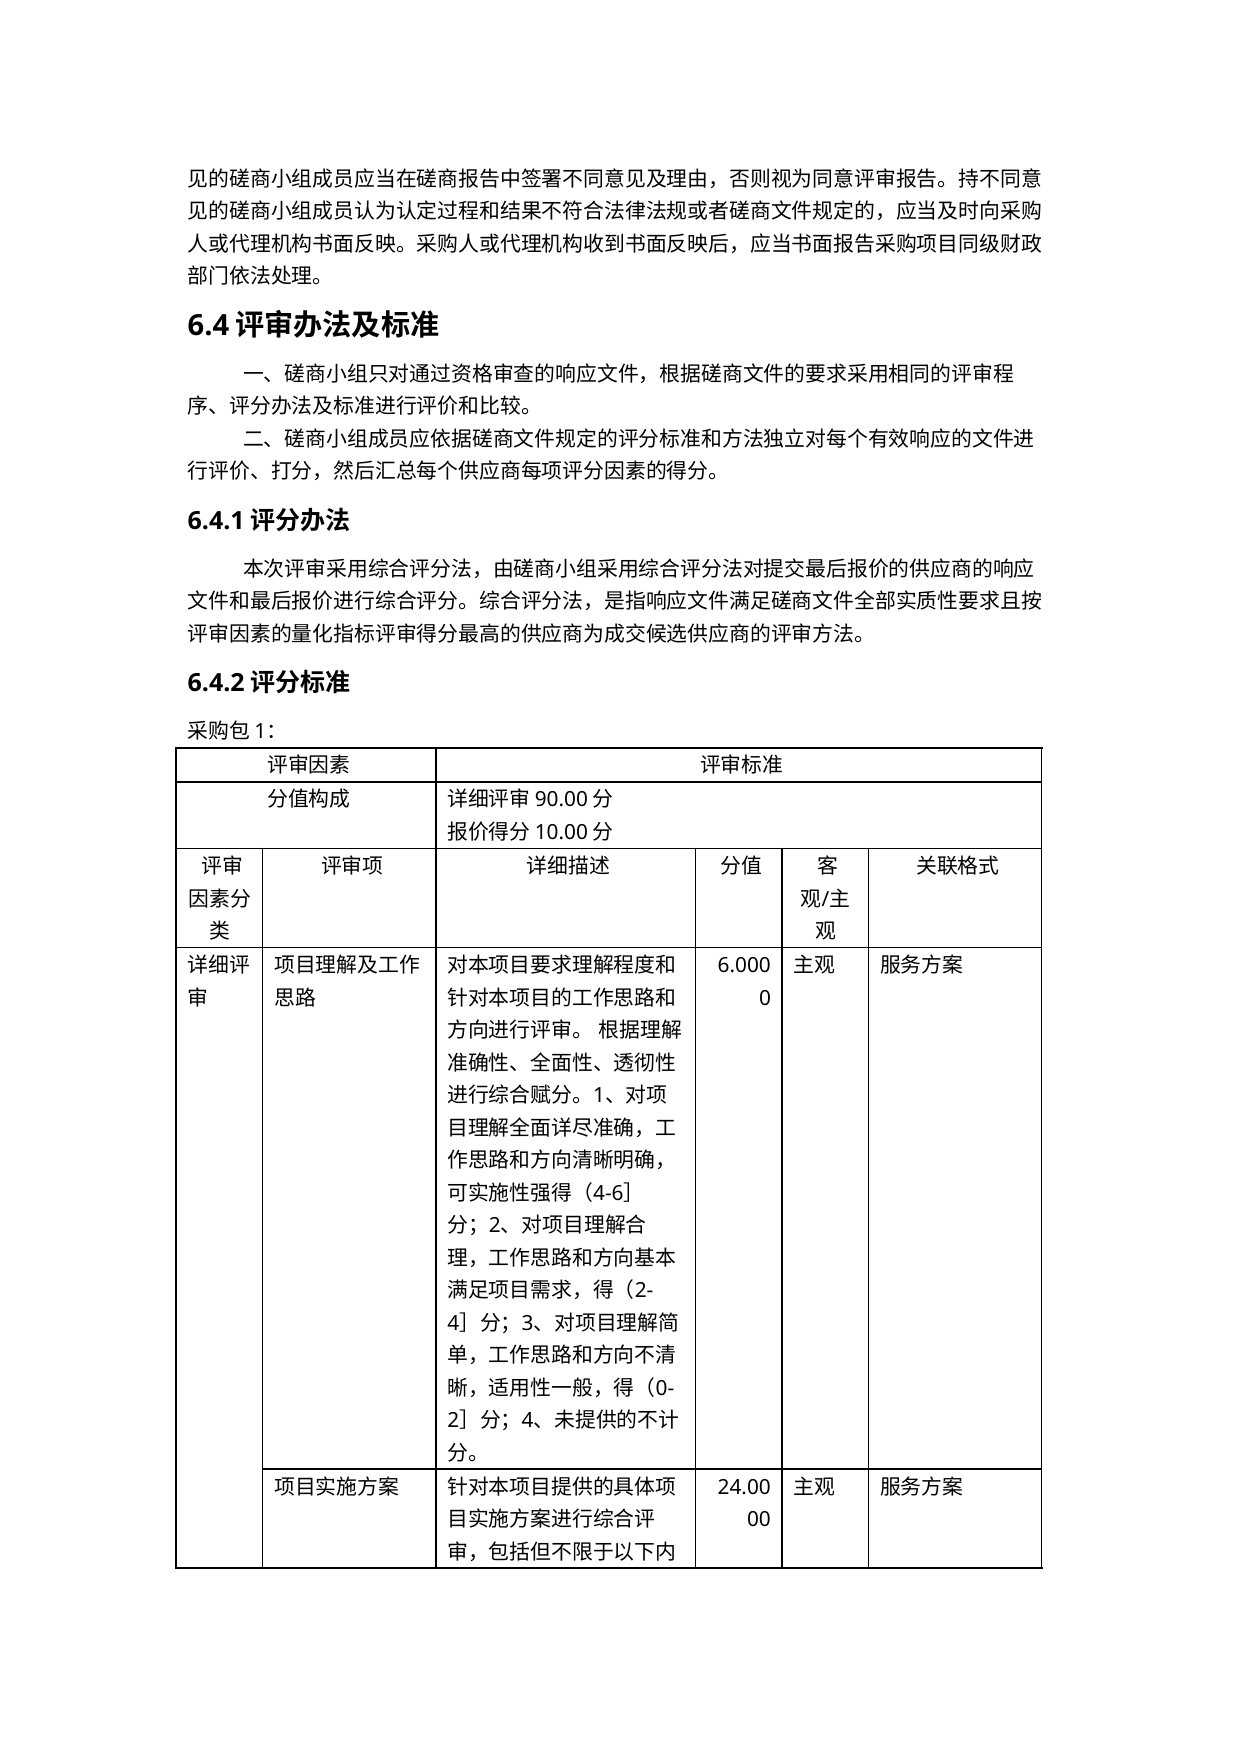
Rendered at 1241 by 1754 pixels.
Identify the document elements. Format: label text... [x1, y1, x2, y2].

table_header 评审标准 [437, 749, 1041, 781]
table_cell 项目理解及工作思路 [263, 948, 435, 1468]
table_cell 分值构成 [177, 783, 435, 848]
text 6.4.1评分办法 [187, 487, 1053, 552]
table_cell 详细描述 [437, 849, 695, 947]
text 一、磋商小组只对通过资格审查的响应文件，根据磋商文件的要求采用相同的评审程序、评分办法及标准进行评价和比较。 [187, 357, 1053, 422]
table_cell 24.0000 [696, 1470, 781, 1567]
text 6.4评审办法及标准 [187, 292, 1053, 357]
table_header 评审因素 [177, 749, 435, 781]
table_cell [437, 1470, 695, 1567]
text 本次评审采用综合评分法，由磋商小组采用综合评分法对提交最后报价的供应商的响应文件和最后报价进行综合评分。综合评分法，是指响应文件满足磋商文件全部实质性要求且按评审因素的量化指标评审得分最高的供应商为成交候选供应商的评审方法。 [187, 552, 1053, 649]
table_cell 项目实施方案 [263, 1470, 435, 1567]
table_cell 分值 [696, 849, 781, 947]
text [187, 162, 1053, 292]
table_cell 主观 [783, 1470, 868, 1567]
text 二、磋商小组成员应依据磋商文件规定的评分标准和方法独立对每个有效响应的文件进行评价、打分，然后汇总每个供应商每项评分因素的得分。 [187, 422, 1053, 487]
text 采购包1： [187, 714, 1053, 747]
table_cell 6.0000 [696, 948, 781, 1468]
table_cell 客观/主观 [783, 849, 868, 947]
table_cell 服务方案 [869, 948, 1041, 1468]
table_cell 主观 [783, 948, 868, 1468]
table_cell 对本项目要求理解程度和针对本项目的工作思路和方向进行评审。 根据理解准确性、全面性、透彻性进行综合赋分。1、对项目理解全面详尽准确，工作思路和方向清晰明确，可实施性强得（4-6］分；2、对项目理解合理，工作思路和方向基本满足项目需求，得（2-4］分；3、对项目理解简单，工作思路和方向不清晰，适用性一般，得（0-2］分；4、未提供的不计分。 [437, 948, 695, 1468]
text 6.4.2评分标准 [187, 649, 1053, 714]
table_cell 服务方案 [869, 1470, 1041, 1567]
table_cell 详细评审 [177, 948, 262, 1567]
table_cell 详细评审90.00分 报价得分10.00分 [437, 783, 1041, 848]
table_cell 评审项 [263, 849, 435, 947]
table_cell 评审因素分类 [177, 849, 262, 947]
table_cell 关联格式 [869, 849, 1041, 947]
